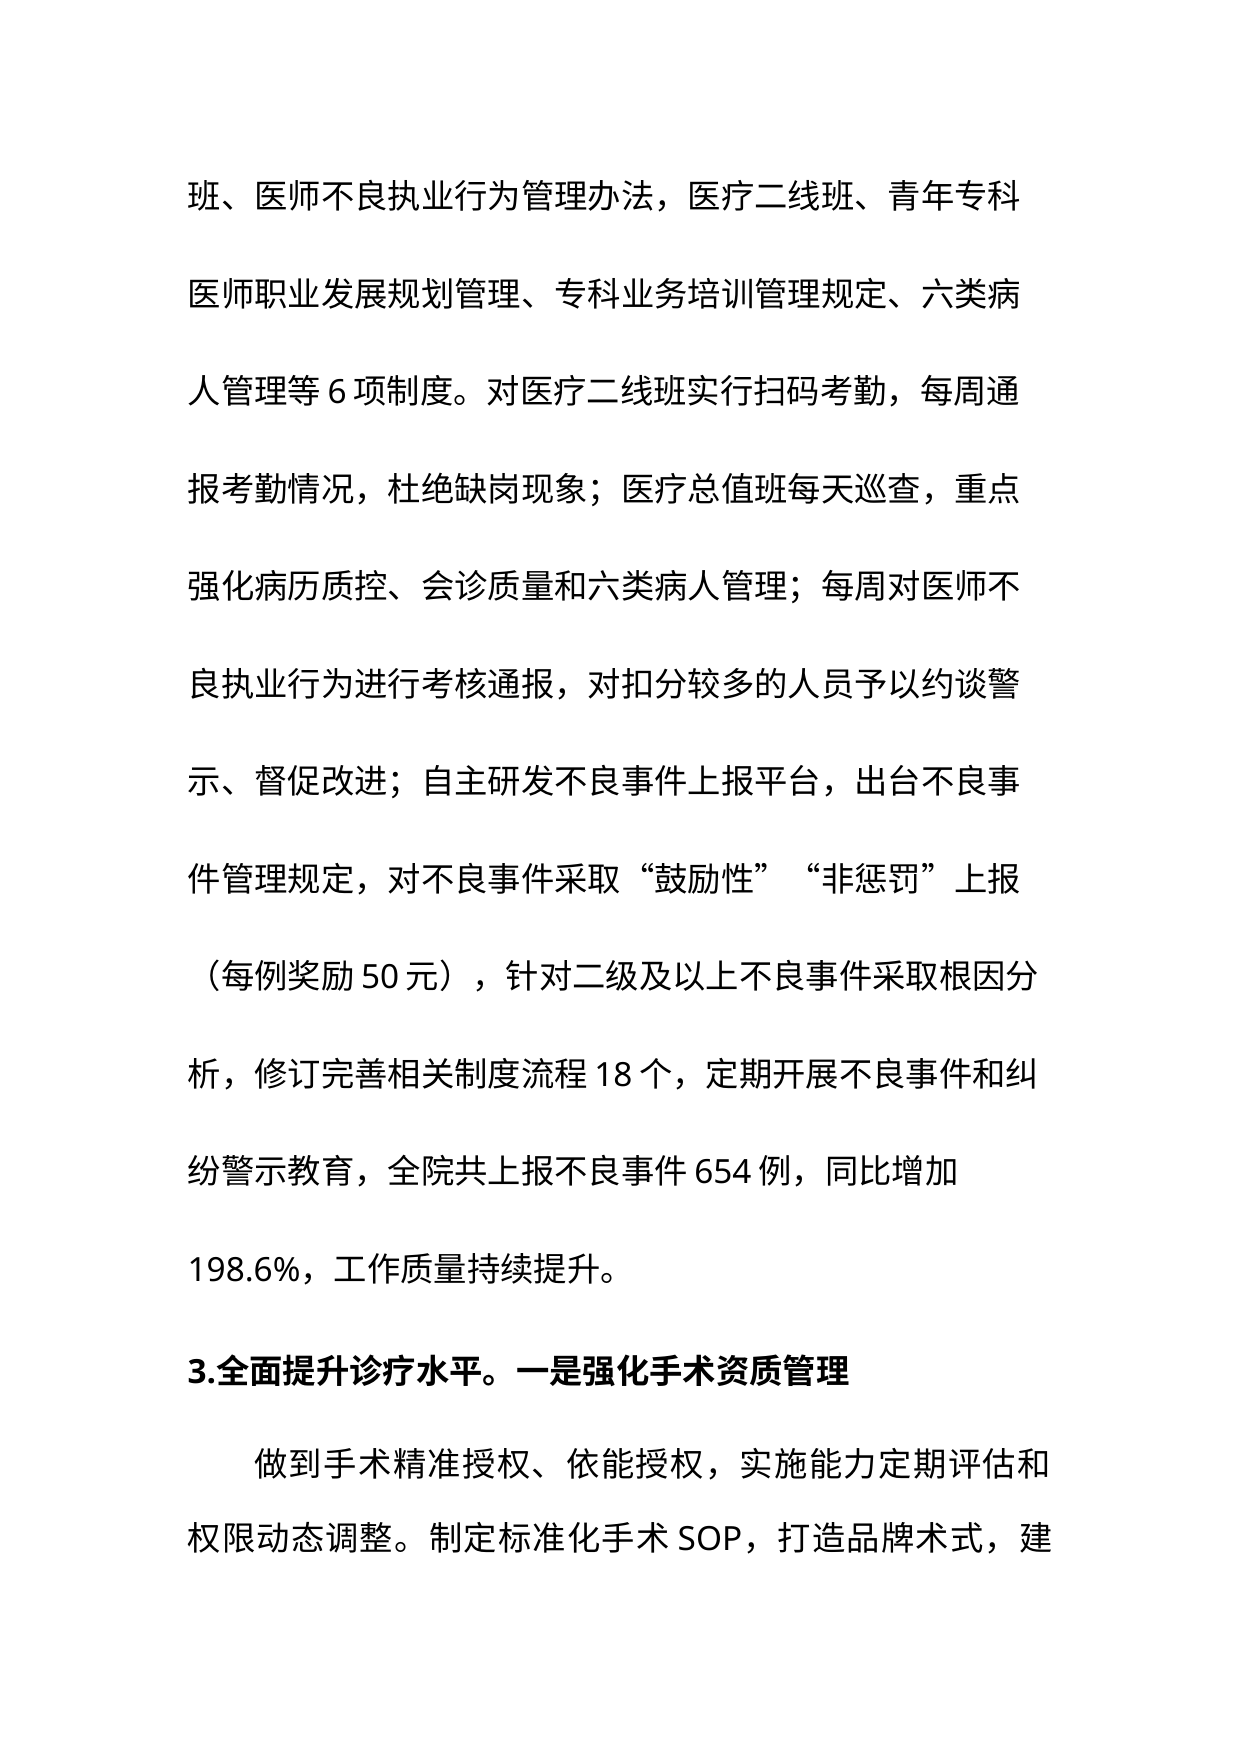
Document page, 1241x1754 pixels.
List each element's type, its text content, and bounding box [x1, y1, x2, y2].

subtitle 3.全面提升诊疗水平。一是强化手术资质管理 [187, 1336, 1053, 1401]
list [187, 162, 1053, 1299]
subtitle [187, 1429, 1053, 1569]
